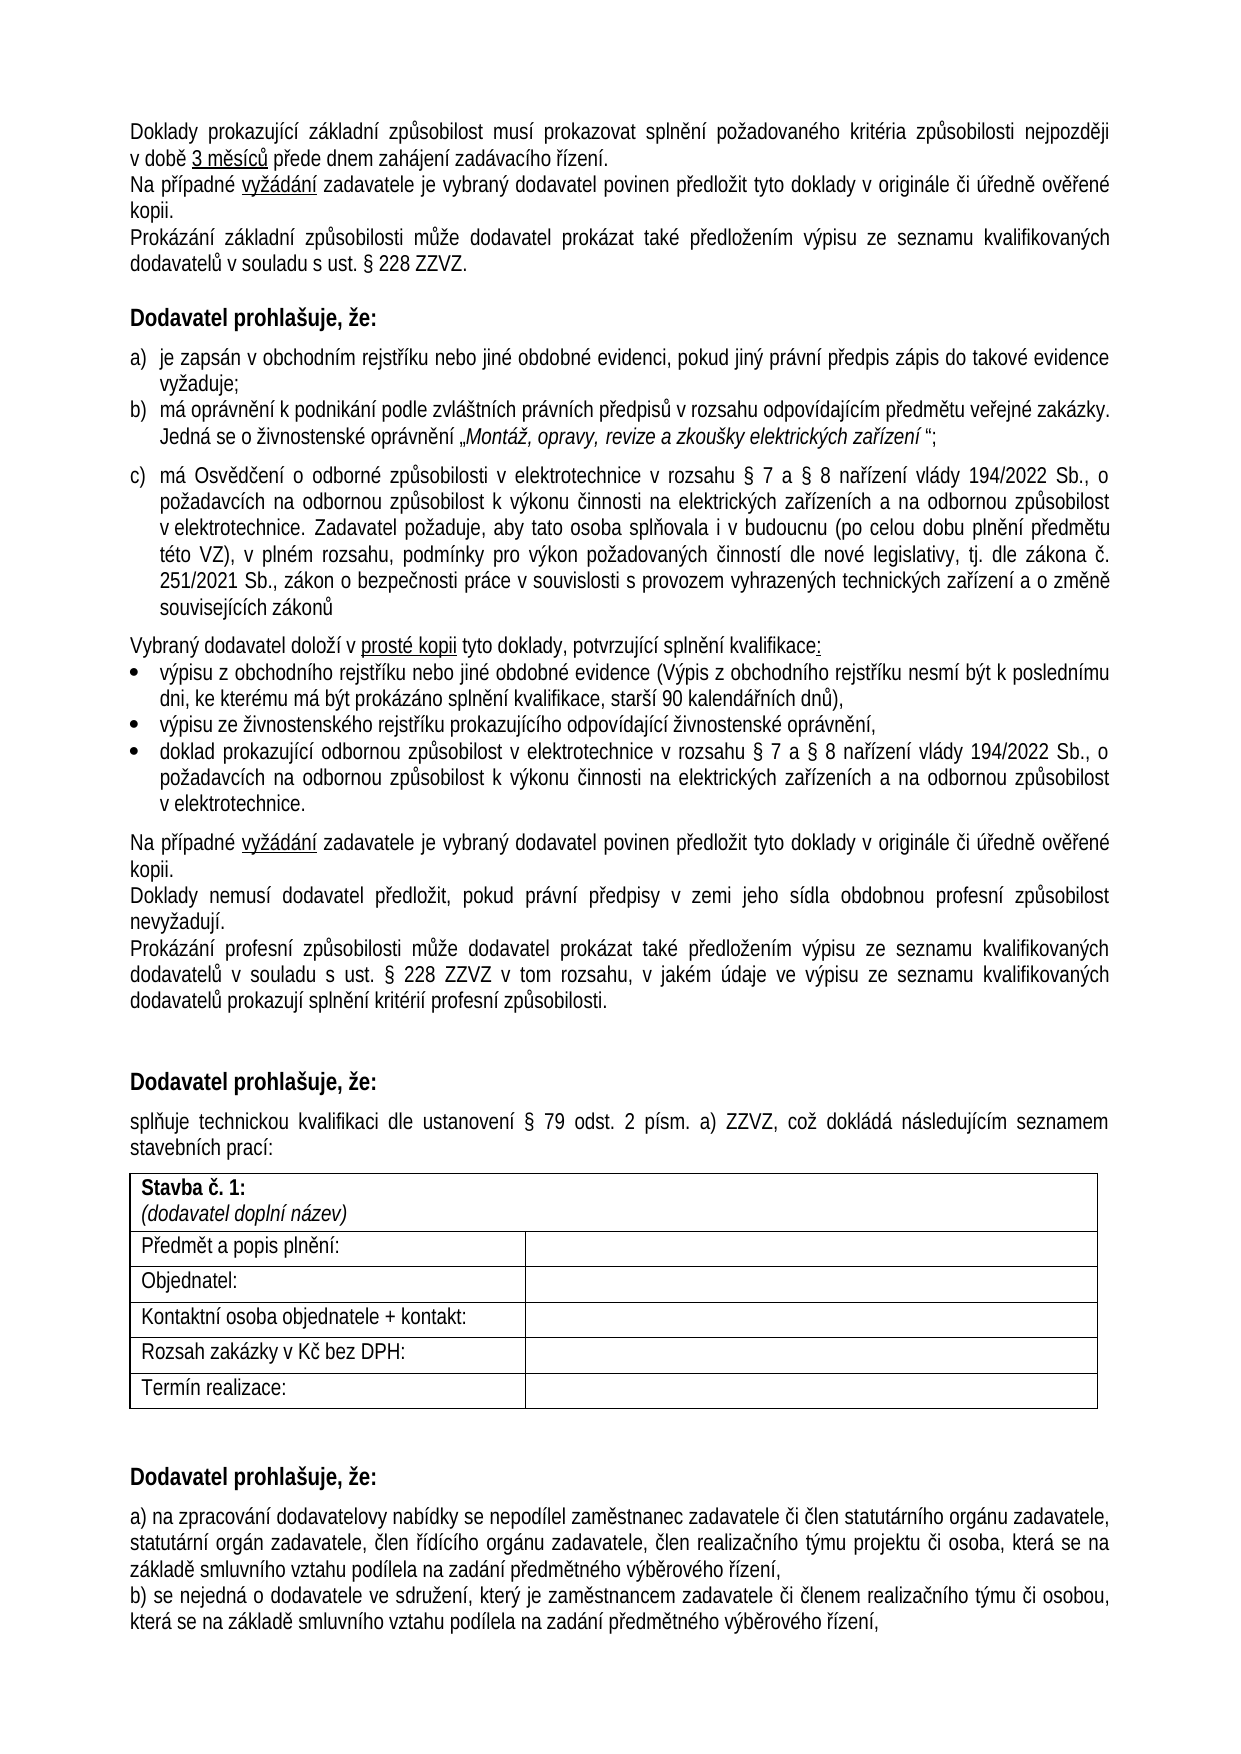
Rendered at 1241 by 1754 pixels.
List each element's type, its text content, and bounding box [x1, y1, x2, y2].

table_cell [526, 1267, 1097, 1302]
table_cell Rozsah zakázky v Kč bez DPH: [131, 1338, 525, 1372]
table_cell [526, 1338, 1097, 1372]
table_cell Kontaktní osoba objednatele + kontakt: [131, 1303, 525, 1337]
text Dodavatel prohlašuje, že: [130, 1066, 1110, 1095]
table_cell [526, 1303, 1097, 1337]
text Doklady nemusí dodavatel předložit, pokud právní předpisy v zemi jeho sídla obdobnou profesní způsobilost nevyžadují. [130, 882, 1110, 935]
text Doklady prokazující základní způsobilost musí prokazovat splnění požadovaného kritéria způsobilosti nejpozději v době 3 měsíců přede dnem zahájení zadávacího řízení. [130, 118, 1110, 171]
list doklad prokazující odbornou způsobilost v elektrotechnice v rozsahu § 7 a § 8 nařízení vlády 194/2022 Sb., o požadavcích na odbornou způsobilost k výkonu činnosti na elektrických zařízeních a na odbornou způsobilost v elektrotechnice. [130, 738, 1110, 817]
table_cell Objednatel: [131, 1267, 525, 1302]
text Na případné vyžádání zadavatele je vybraný dodavatel povinen předložit tyto doklady v originále či úředně ověřené kopii. [130, 171, 1110, 223]
list výpisu z obchodního rejstříku nebo jiné obdobné evidence (Výpis z obchodního rejstříku nesmí být k poslednímu dni, ke kterému má být prokázáno splnění kvalifikace, starší 90 kalendářních dnů), [130, 659, 1110, 711]
text Dodavatel prohlašuje, že: [130, 1462, 1110, 1490]
table_cell Termín realizace: [131, 1374, 525, 1408]
text Prokázání profesní způsobilosti může dodavatel prokázat také předložením výpisu ze seznamu kvalifikovaných dodavatelů v souladu s ust. § 228 ZZVZ v tom rozsahu, v jakém údaje ve výpisu ze seznamu kvalifikovaných dodavatelů prokazují splnění kritérií profesní způsobilosti. [130, 935, 1110, 1014]
list výpisu ze živnostenského rejstříku prokazujícího odpovídající živnostenské oprávnění, [130, 711, 1110, 738]
list je zapsán v obchodním rejstříku nebo jiné obdobné evidenci, pokud jiný právní předpis zápis do takové evidence vyžaduje; [130, 344, 1110, 396]
table_header Stavba č. 1: (dodavatel doplní název) [131, 1174, 1097, 1231]
table_cell Předmět a popis plnění: [131, 1232, 525, 1266]
text splňuje technickou kvalifikaci dle ustanovení § 79 odst. 2 písm. a) ZZVZ, což dokládá následujícím seznamem stavebních prací: [130, 1108, 1110, 1160]
text a) na zpracování dodavatelovy nabídky se nepodílel zaměstnanec zadavatele či člen statutárního orgánu zadavatele, statutární orgán zadavatele, člen řídícího orgánu zadavatele, člen realizačního týmu projektu či osoba, která se na základě smluvního vztahu podílela na zadání předmětného výběrového řízení, [130, 1503, 1110, 1582]
text Dodavatel prohlašuje, že: [130, 303, 1110, 331]
text Na případné vyžádání zadavatele je vybraný dodavatel povinen předložit tyto doklady v originále či úředně ověřené kopii. [130, 829, 1110, 882]
table_cell [526, 1374, 1097, 1408]
text Prokázání základní způsobilosti může dodavatel prokázat také předložením výpisu ze seznamu kvalifikovaných dodavatelů v souladu s ust. § 228 ZZVZ. [130, 223, 1110, 276]
table_cell [526, 1232, 1097, 1266]
text b) se nejedná o dodavatele ve sdružení, který je zaměstnancem zadavatele či členem realizačního týmu či osobou, která se na základě smluvního vztahu podílela na zadání předmětného výběrového řízení, [130, 1582, 1110, 1634]
list má Osvědčení o odborné způsobilosti v elektrotechnice v rozsahu § 7 a § 8 nařízení vlády 194/2022 Sb., o požadavcích na odbornou způsobilost k výkonu činnosti na elektrických zařízeních a na odbornou způsobilost v elektrotechnice. Zadavatel požaduje, aby tato osoba splňovala i v budoucnu (po celou dobu plnění předmětu této VZ), v plném rozsahu, podmínky pro výkon požadovaných činností dle nové legislativy, tj. dle zákona č. 251/2021 Sb., zákon o bezpečnosti práce v souvislosti s provozem vyhrazených technických zařízení a o změně souvisejících zákonů [130, 462, 1110, 620]
text Vybraný dodavatel doloží v prosté kopii tyto doklady, potvrzující splnění kvalifikace: [130, 632, 1110, 659]
list má oprávnění k podnikání podle zvláštních právních předpisů v rozsahu odpovídajícím předmětu veřejné zakázky. Jedná se o živnostenské oprávnění „Montáž, opravy, revize a zkoušky elektrických zařízení “; [130, 396, 1110, 449]
